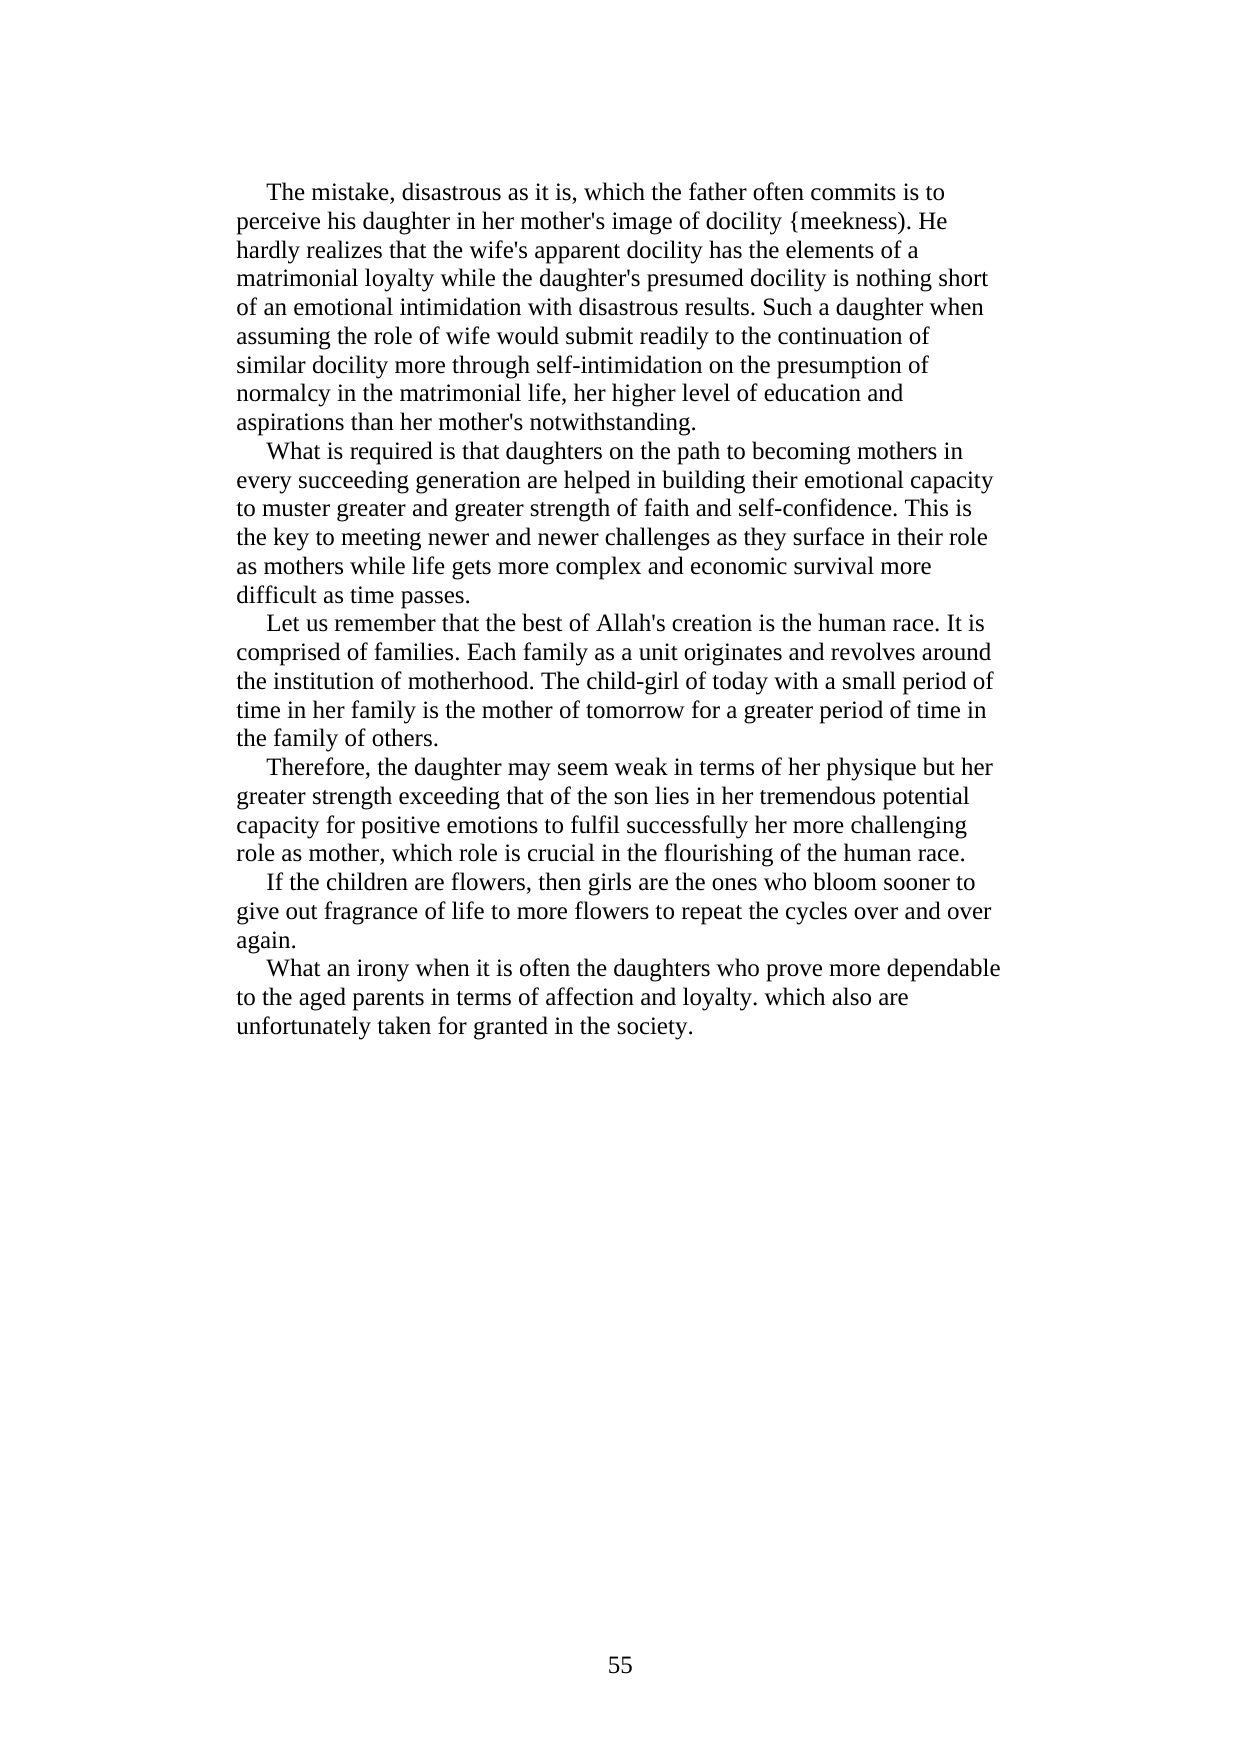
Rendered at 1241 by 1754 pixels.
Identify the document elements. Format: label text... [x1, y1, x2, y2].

text What an irony when it is often the daughters who prove more dependable to the aged parents in terms of affection and loyalty. which also are unfortunately taken for granted in the society. [236, 953, 1004, 1040]
text What is required is that daughters on the path to becoming mothers in every succeeding generation are helped in building their emotional capacity to muster greater and greater strength of faith and self-confidence. This is the key to meeting newer and newer challenges as they surface in their role as mothers while life gets more complex and economic survival more difficult as time passes. [236, 436, 1004, 608]
text The mistake, disastrous as it is, which the father often commits is to perceive his daughter in her mother's image of docility {meekness). He hardly realizes that the wife's apparent docility has the elements of a matrimonial loyalty while the daughter's presumed docility is nothing short of an emotional intimidation with disastrous results. Such a daughter when assuming the role of wife would submit readily to the continuation of similar docility more through self-intimidation on the presumption of normalcy in the matrimonial life, her higher level of education and aspirations than her mother's notwithstanding. [236, 177, 1004, 436]
text Let us remember that the best of Allah's creation is the human race. It is comprised of families. Each family as a unit originates and revolves around the institution of motherhood. The child-girl of today with a small period of time in her family is the mother of tomorrow for a greater period of time in the family of others. [236, 608, 1004, 752]
text Therefore, the daughter may seem weak in terms of her physique but her greater strength exceeding that of the son lies in her tremendous potential capacity for positive emotions to fulfil successfully her more challenging role as mother, which role is crucial in the flourishing of the human race. [236, 752, 1004, 867]
text If the children are flowers, then girls are the ones who bloom sooner to give out fragrance of life to more flowers to repeat the cycles over and over again. [236, 867, 1004, 953]
